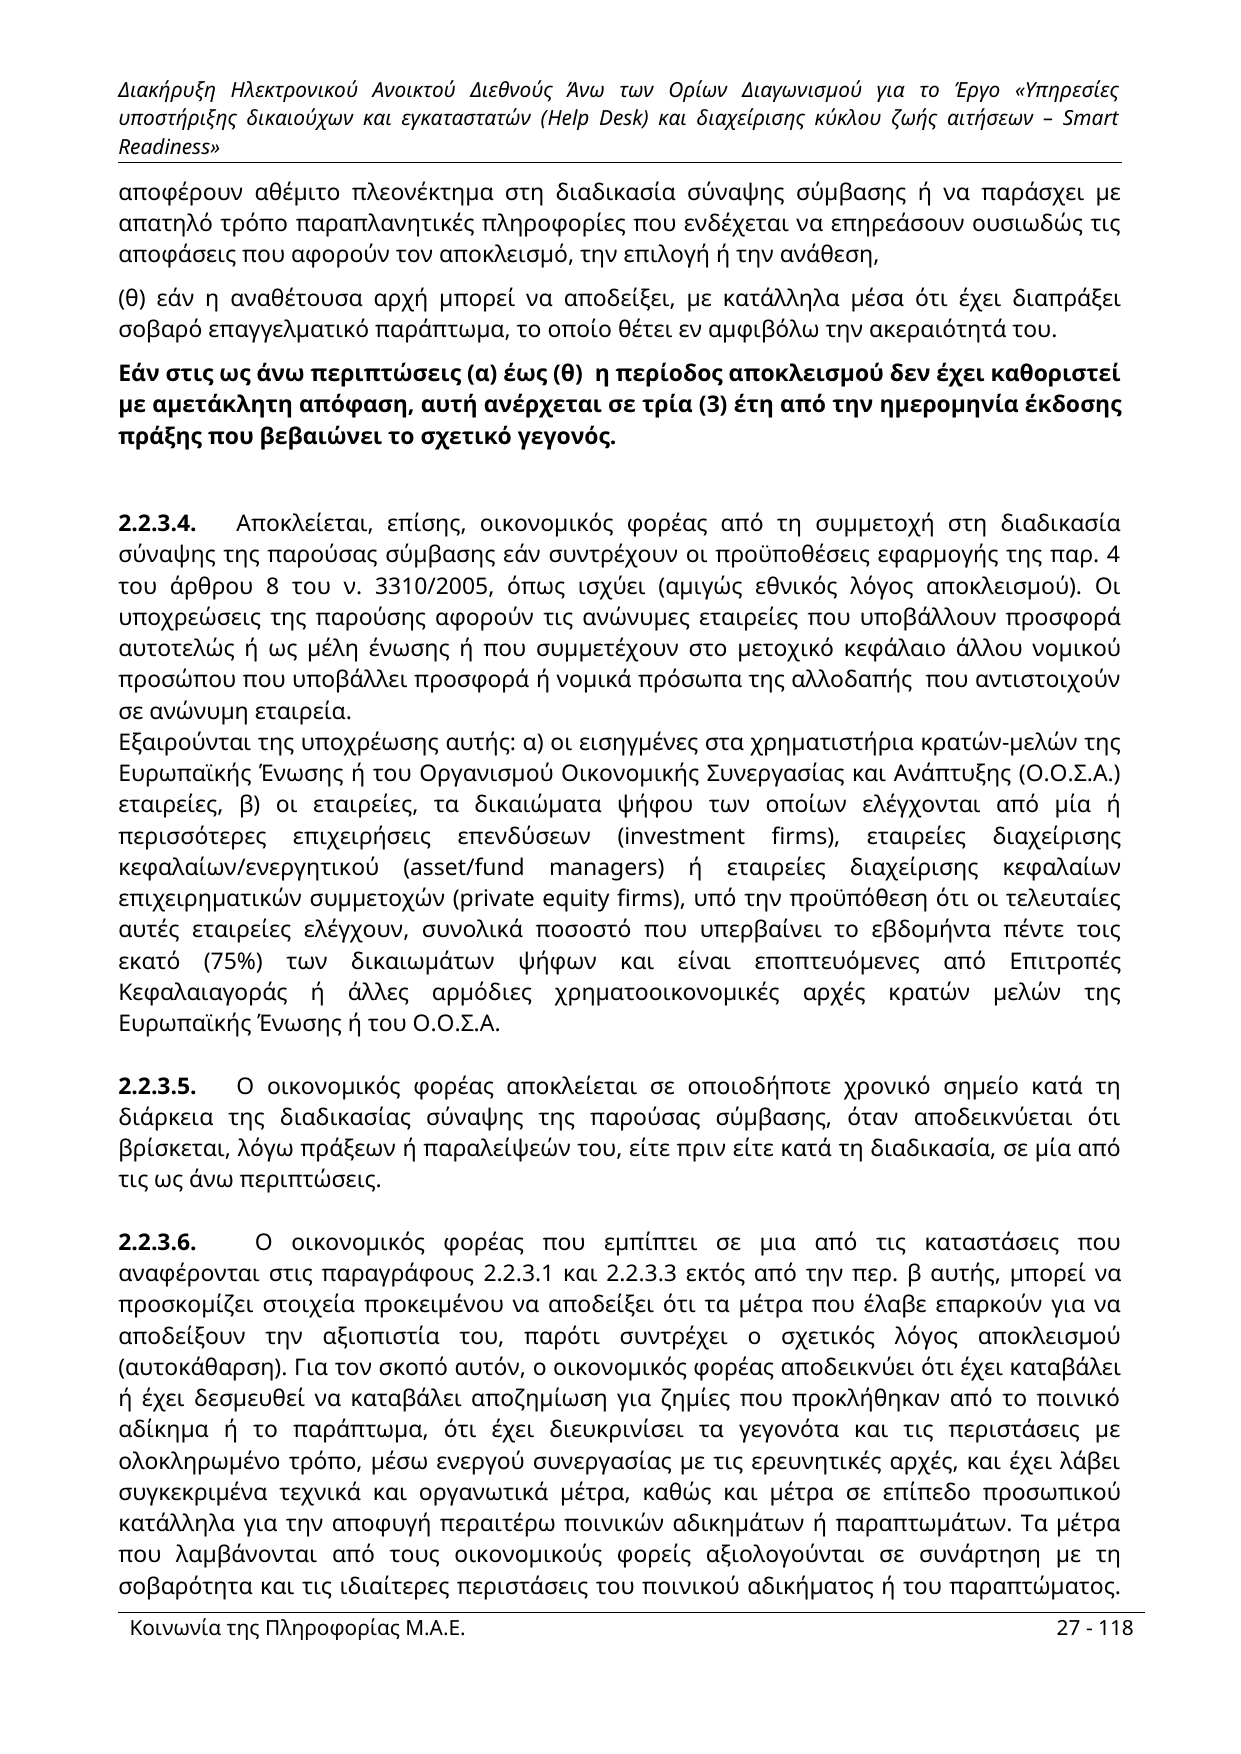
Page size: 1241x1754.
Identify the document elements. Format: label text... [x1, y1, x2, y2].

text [118, 176, 1122, 270]
text Εάν στις ως άνω περιπτώσεις (α) έως (θ) η περίοδος αποκλεισμού δεν έχει καθοριστεί με αμετάκλητη απόφαση, αυτή ανέρχεται σε τρία (3) έτη από την ημερομηνία έκδοσης πράξης που βεβαιώνει το σχετικό γεγονός. [118, 357, 1122, 451]
list Εξαιρούνται της υποχρέωσης αυτής: α) οι εισηγμένες στα χρηματιστήρια κρατών-μελών της Ευρωπαϊκής Ένωσης ή του Οργανισμού Οικονομικής Συνεργασίας και Ανάπτυξης (Ο.Ο.Σ.Α.) εταιρείες, β) οι εταιρείες, τα δικαιώματα ψήφου των οποίων ελέγχονται από μία ή περισσότερες επιχειρήσεις επενδύσεων (investment firms), εταιρείες διαχείρισης κεφαλαίων/ενεργητικού (asset/fund managers) ή εταιρείες διαχείρισης κεφαλαίων επιχειρηματικών συμμετοχών (private equity firms), υπό την προϋπόθεση ότι οι τελευταίες αυτές εταιρείες ελέγχουν, συνολικά ποσοστό που υπερβαίνει το εβδομήντα πέντε τοις εκατό (75%) των δικαιωμάτων ψήφων και είναι εποπτευόμενες από Επιτροπές Κεφαλαιαγοράς ή άλλες αρμόδιες χρηματοοικονομικές αρχές κρατών μελών της Ευρωπαϊκής Ένωσης ή του Ο.Ο.Σ.Α. [118, 726, 1122, 1038]
text (θ) εάν η αναθέτουσα αρχή μπορεί να αποδείξει, με κατάλληλα μέσα ότι έχει διαπράξει σοβαρό επαγγελματικό παράπτωμα, το οποίο θέτει εν αμφιβόλω την ακεραιότητά του. [118, 282, 1122, 345]
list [118, 1226, 1122, 1601]
list Ο οικονομικός φορέας αποκλείεται σε οποιοδήποτε χρονικό σημείο κατά τη διάρκεια της διαδικασίας σύναψης της παρούσας σύμβασης, όταν αποδεικνύεται ότι βρίσκεται, λόγω πράξεων ή παραλείψεών του, είτε πριν είτε κατά τη διαδικασία, σε μία από τις ως άνω περιπτώσεις. [118, 1070, 1122, 1195]
list Αποκλείεται, επίσης, οικονομικός φορέας από τη συμμετοχή στη διαδικασία σύναψης της παρούσας σύμβασης εάν συντρέχουν οι προϋποθέσεις εφαρμογής της παρ. 4 του άρθρου 8 του ν. 3310/2005, όπως ισχύει (αμιγώς εθνικός λόγος αποκλεισμού). Οι υποχρεώσεις της παρούσης αφορούν τις ανώνυμες εταιρείες που υποβάλλουν προσφορά αυτοτελώς ή ως μέλη ένωσης ή που συμμετέχουν στο μετοχικό κεφάλαιο άλλου νομικού προσώπου που υποβάλλει προσφορά ή νομικά πρόσωπα της αλλοδαπής που αντιστοιχούν σε ανώνυμη εταιρεία. [118, 507, 1122, 726]
